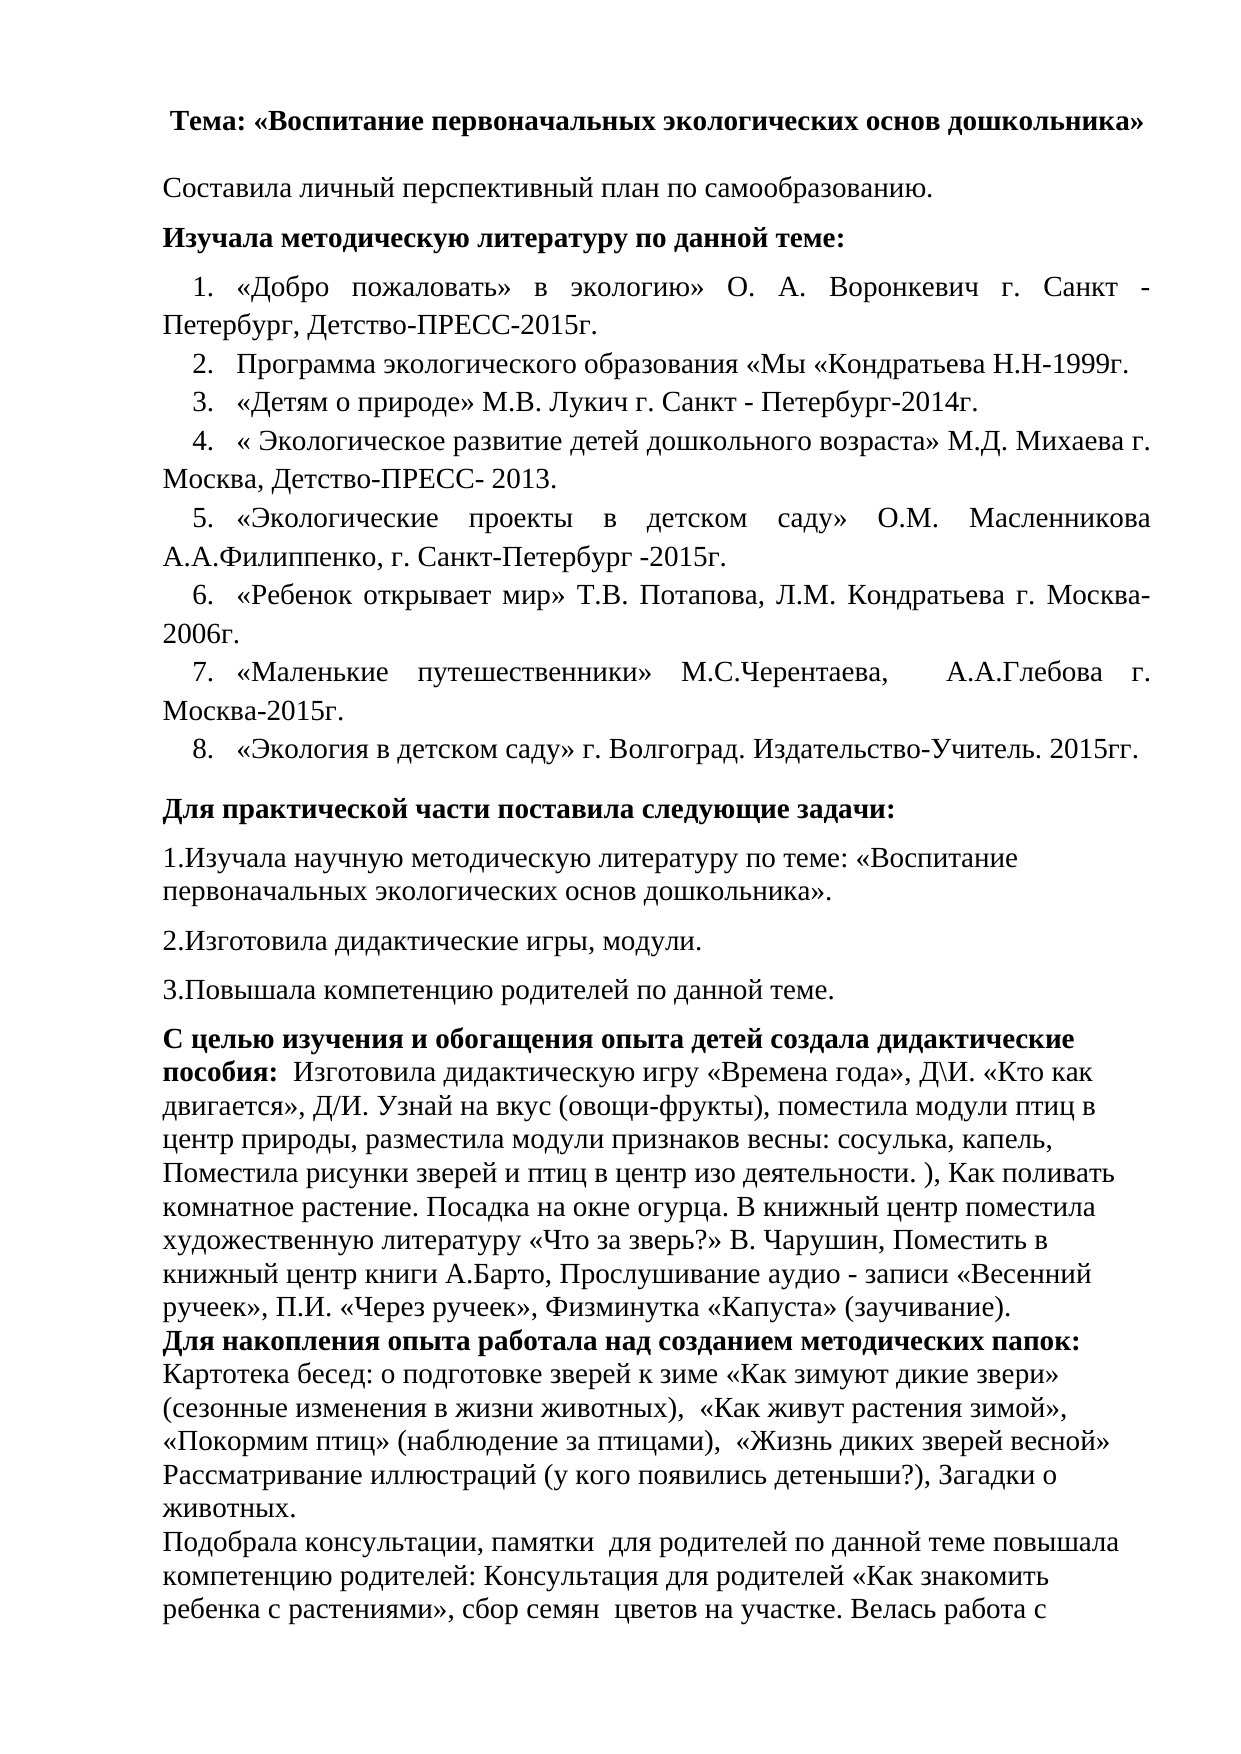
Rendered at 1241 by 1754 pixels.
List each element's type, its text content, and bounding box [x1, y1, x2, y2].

list «Детям о природе» М.В. Лукич г. Санкт - Петербург-2014г. [162, 384, 1152, 418]
text 3.Повышала компетенцию родителей по данной теме. [162, 972, 1152, 1005]
text Составила личный перспективный план по самообразованию. [162, 171, 1152, 204]
list «Экологические проекты в детском саду» О.М. Масленникова А.А.Филиппенко, г. Санкт-Петербург -2015г. [162, 500, 1152, 572]
list Программа экологического образования «Мы «Кондратьева Н.Н-1999г. [162, 346, 1152, 379]
list « Экологическое развитие детей дошкольного возраста» М.Д. Михаева г. Москва, Детство-ПРЕСС- 2013. [162, 423, 1152, 495]
text Для практической части поставила следующие задачи: [162, 791, 1152, 824]
list «Ребенок открывает мир» Т.В. Потапова, Л.М. Кондратьева г. Москва-2006г. [162, 577, 1152, 649]
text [162, 1524, 1152, 1625]
text 1.Изучала научную методическую литературу по теме: «Воспитание первоначальных экологических основ дошкольника». [162, 840, 1152, 907]
list «Добро пожаловать» в экологию» О. А. Воронкевич г. Санкт - Петербург, Детство-ПРЕСС-2015г. [162, 269, 1152, 341]
list «Маленькие путешественники» М.С.Черентаева, А.А.Глебова г. Москва-2015г. [162, 654, 1152, 726]
text Изучала методическую литературу по данной теме: [162, 220, 1152, 253]
text Картотека бесед: о подготовке зверей к зиме «Как зимуют дикие звери» (сезонные изменения в жизни животных), «Как живут растения зимой», «Покормим птиц» (наблюдение за птицами), «Жизнь диких зверей весной» Рассматривание иллюстраций (у кого появились детеныши?), Загадки о животных. [162, 1356, 1152, 1524]
text 2.Изготовила дидактические игры, модули. [162, 923, 1152, 956]
text Тема: «Воспитание первоначальных экологических основ дошкольника» [162, 103, 1152, 137]
list «Экология в детском саду» г. Волгоград. Издательство-Учитель. 2015гг. [162, 731, 1152, 765]
text С целью изучения и обогащения опыта детей создала дидактические пособия: Изготовила дидактическую игру «Времена года», Д\И. «Кто как двигается», Д/И. Узнай на вкус (овощи-фрукты), поместила модули птиц в центр природы, разместила модули признаков весны: сосулька, капель, Поместила рисунки зверей и птиц в центр изо деятельности. ), Как поливать комнатное растение. Посадка на окне огурца. В книжный центр поместила художественную литературу «Что за зверь?» В. Чарушин, Поместить в книжный центр книги А.Барто, Прослушивание аудио - записи «Весенний ручеек», П.И. «Через ручеек», Физминутка «Капуста» (заучивание). Для накопления опыта работала над созданием методических папок: [162, 1021, 1152, 1356]
